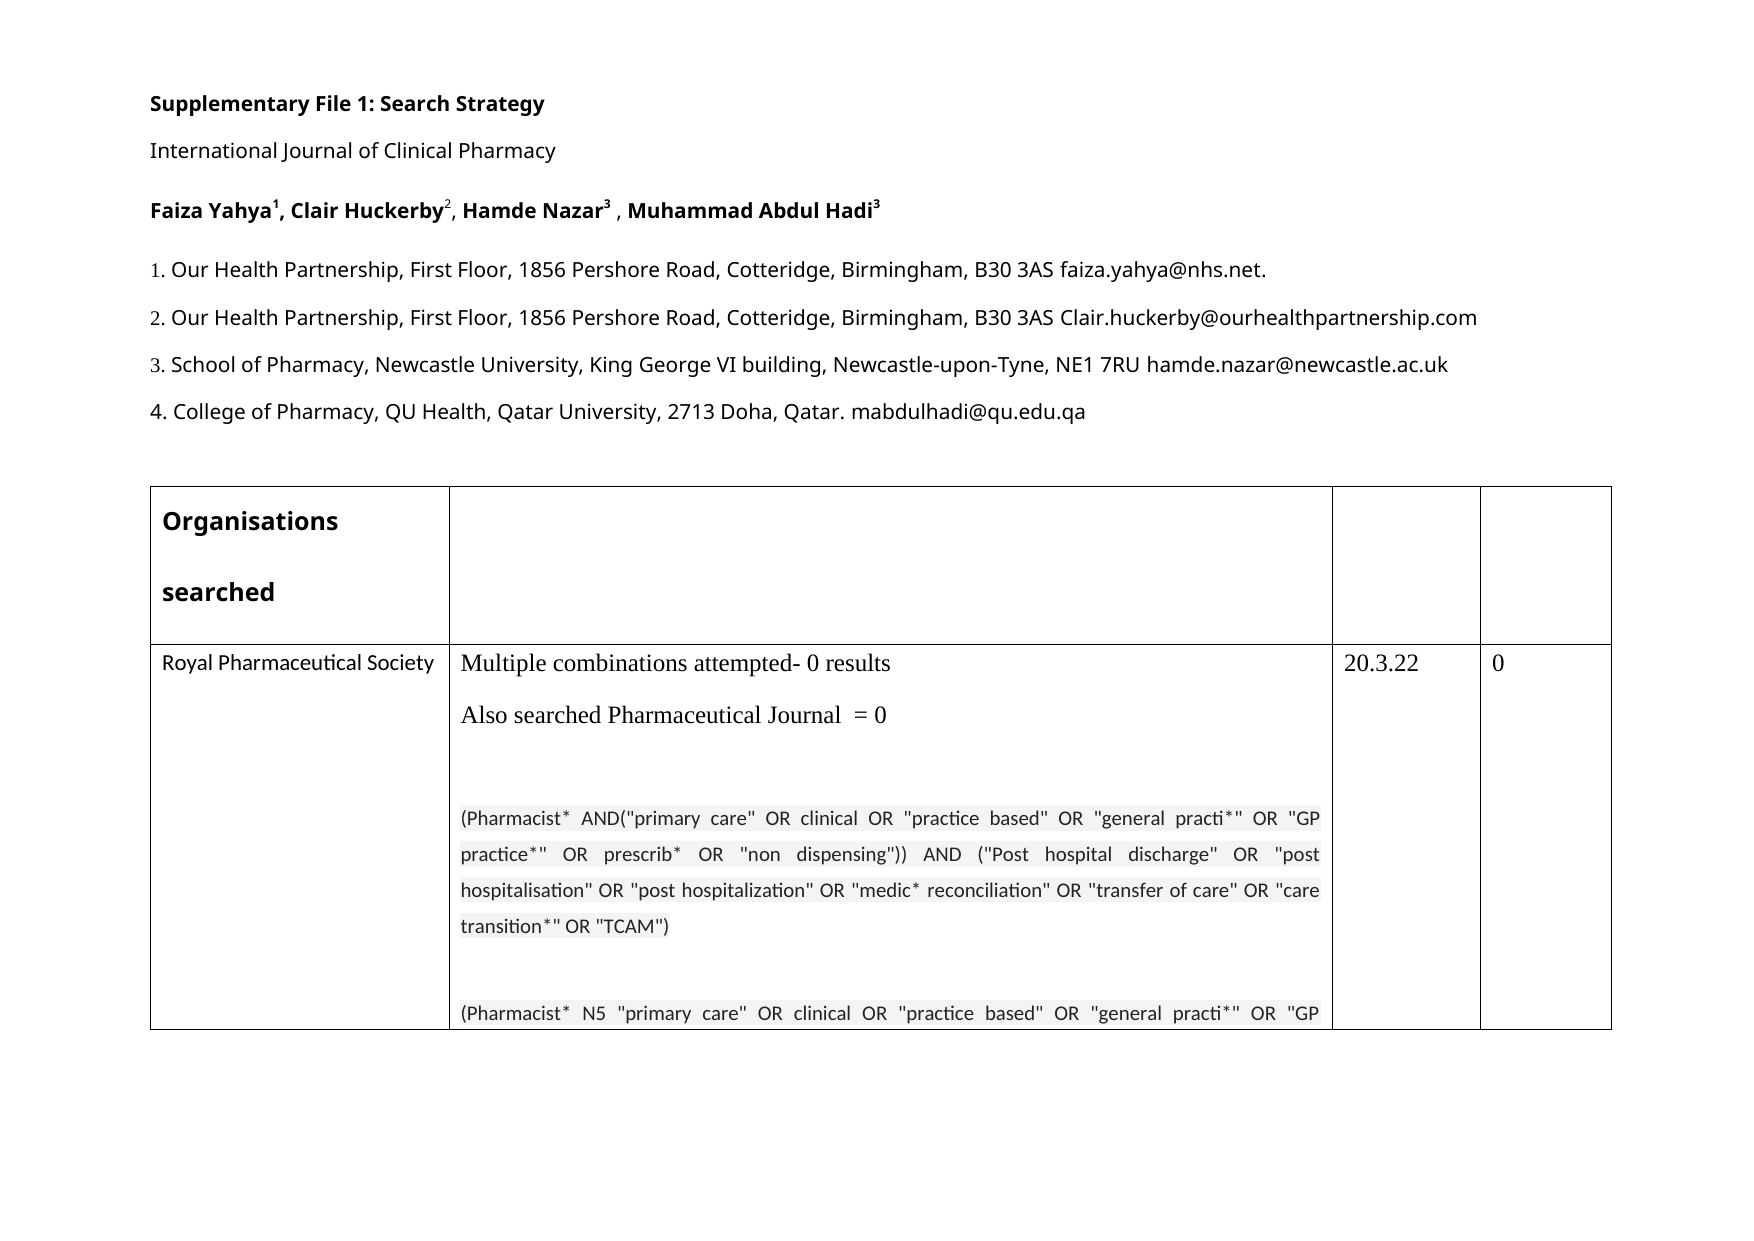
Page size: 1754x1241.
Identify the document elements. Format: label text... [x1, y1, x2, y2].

table_header [1333, 487, 1480, 644]
table_header Websites of Relevant Professional Organisations searched [151, 487, 449, 644]
table_cell 20.3.22 [1333, 645, 1480, 1029]
table_header [1481, 487, 1611, 644]
table_cell Royal Pharmaceutical Society [151, 645, 449, 1029]
table_cell Multiple combinations attempted- 0 results Also searched Pharmaceutical Journal = 0 (Pharmacist* AND("primary care" OR clinical OR "practice based" OR "general practi*" OR "GP practice*" OR prescrib* OR "non dispensing")) AND ("Post hospital discharge" OR "post hospitalisation" OR "post hospitalization" OR "medic* reconciliation" OR "transfer of care" OR "care transition*" OR "TCAM") (Pharmacist* N5 "primary care" OR clinical OR "practice based" OR "general practi*" OR "GP practice*" OR prescrib* OR "non dispensing")) AND ("Post hospital discharge" OR "post hospitalisation" OR "post hospitalization" OR "medic* reconciliation" OR "transfer of care" OR "care transition*" OR "TCAM") (Pharmacist* AND ("Post hospital discharge" OR "post hospitalisation" OR "post hospitalization" OR "medic* reconciliation" OR "transfer of care" OR "care transition*" OR "TCAM") Pharmacist AND "post-hospital discharge" [450, 645, 1332, 1029]
table_cell 0 [1481, 645, 1611, 1029]
table_header [450, 487, 1332, 644]
